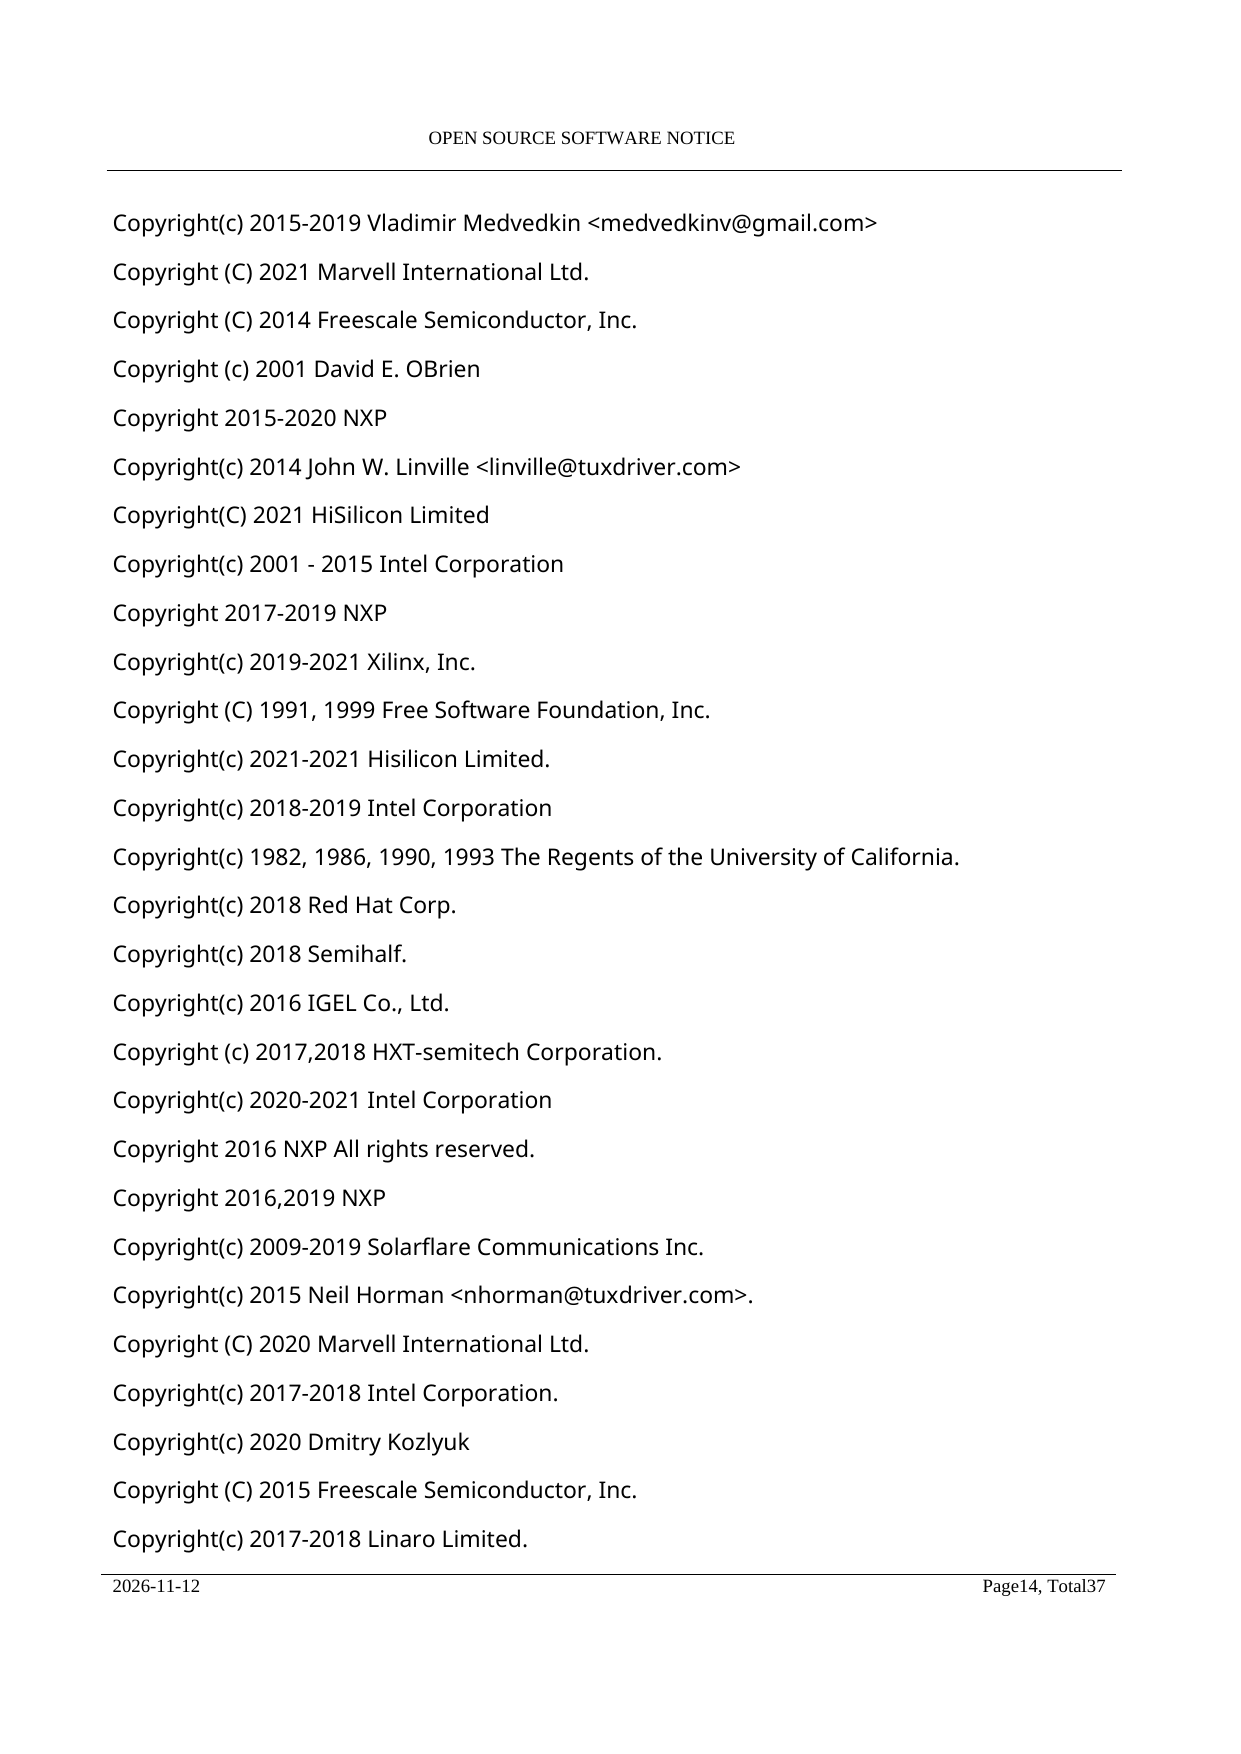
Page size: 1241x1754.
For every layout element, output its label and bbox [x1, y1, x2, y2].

text [112, 206, 1128, 1555]
